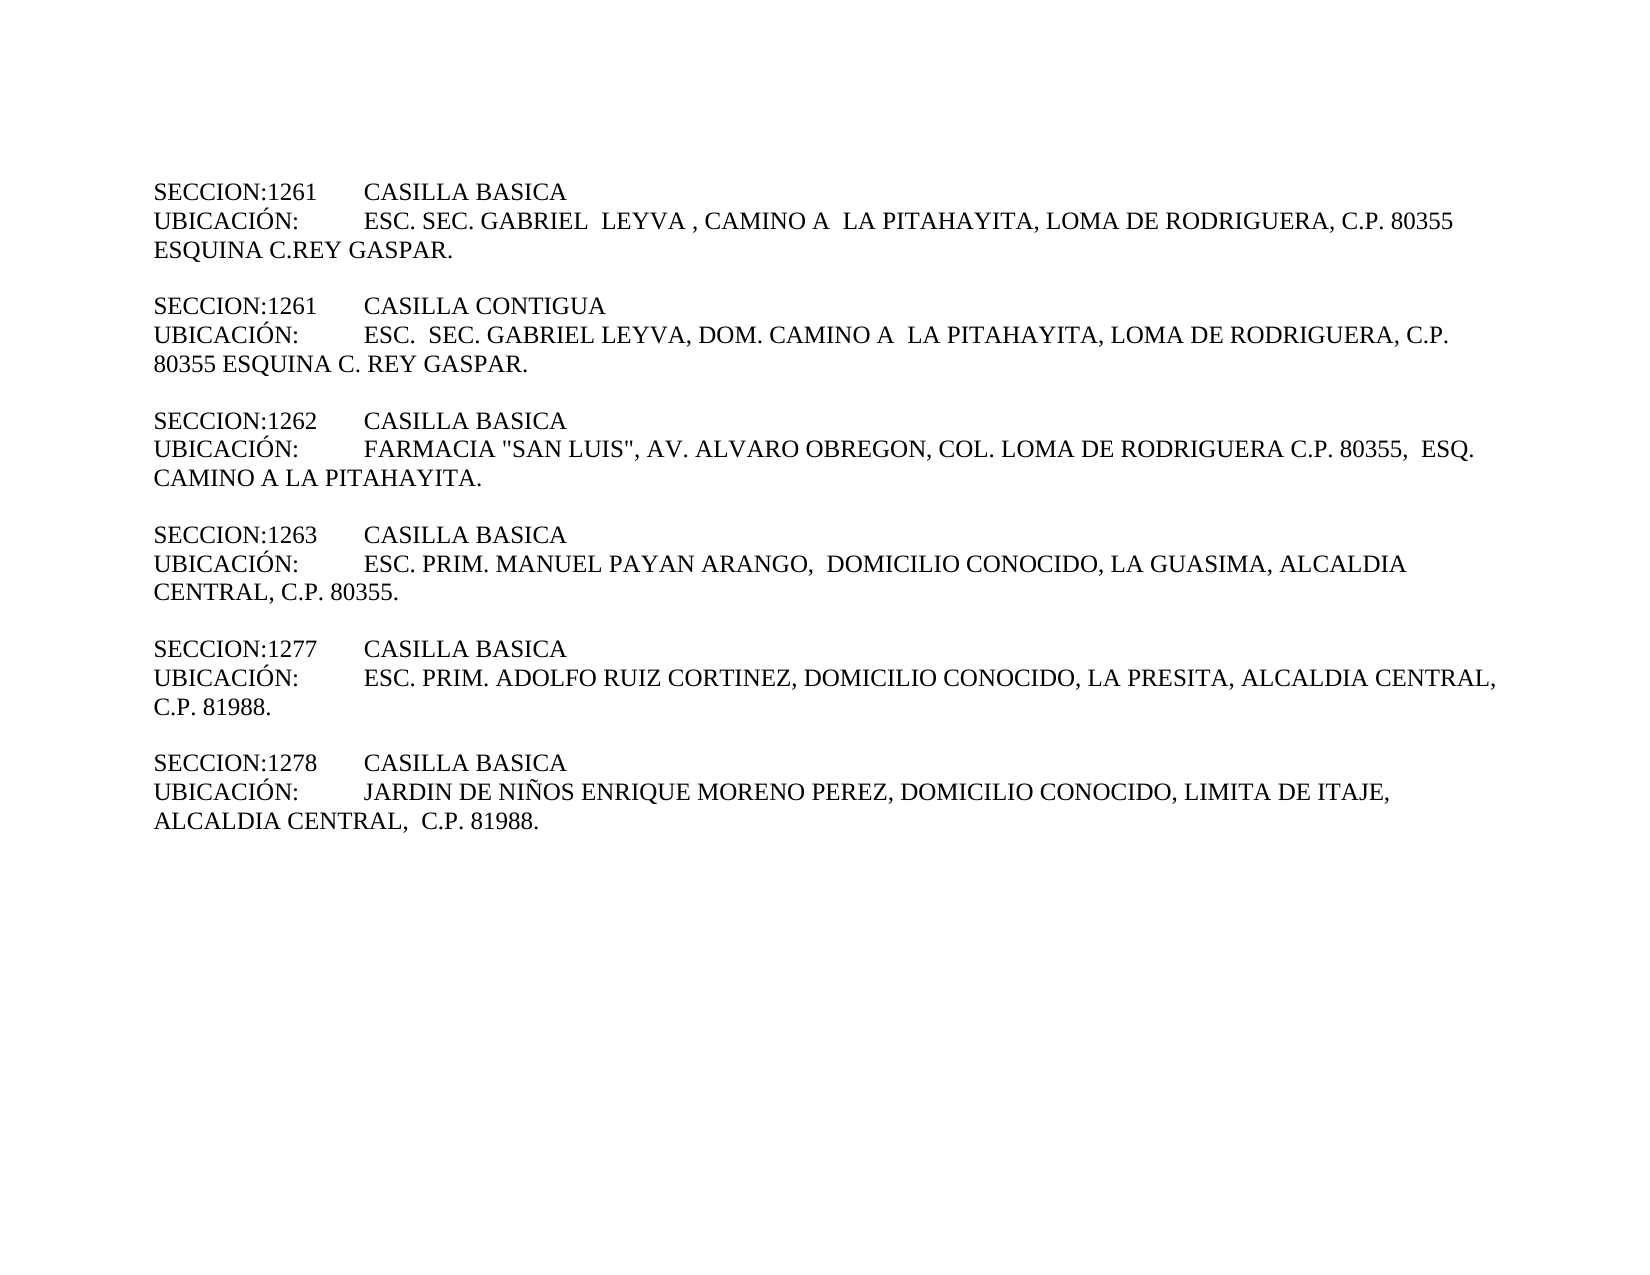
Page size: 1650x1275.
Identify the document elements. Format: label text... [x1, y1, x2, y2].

text UBICACIÓN: JARDIN DE NIÑOS ENRIQUE MORENO PEREZ, DOMICILIO CONOCIDO, LIMITA DE ITAJE, ALCALDIA CENTRAL, C.P. 81988. [153, 777, 1502, 835]
text SECCION:1261 CASILLA BASICA [153, 177, 1502, 206]
text SECCION:1262 CASILLA BASICA [153, 406, 1502, 434]
text UBICACIÓN: ESC. SEC. GABRIEL LEYVA, DOM. CAMINO A LA PITAHAYITA, LOMA DE RODRIGUERA, C.P. 80355 ESQUINA C. REY GASPAR. [153, 320, 1502, 378]
text UBICACIÓN: ESC. PRIM. ADOLFO RUIZ CORTINEZ, DOMICILIO CONOCIDO, LA PRESITA, ALCALDIA CENTRAL, C.P. 81988. [153, 663, 1502, 721]
text SECCION:1277 CASILLA BASICA [153, 634, 1502, 663]
text UBICACIÓN: ESC. SEC. GABRIEL LEYVA , CAMINO A LA PITAHAYITA, LOMA DE RODRIGUERA, C.P. 80355 ESQUINA C.REY GASPAR. [153, 206, 1502, 263]
text UBICACIÓN: FARMACIA "SAN LUIS", AV. ALVARO OBREGON, COL. LOMA DE RODRIGUERA C.P. 80355, ESQ. CAMINO A LA PITAHAYITA. [153, 434, 1502, 492]
text SECCION:1263 CASILLA BASICA [153, 520, 1502, 549]
text SECCION:1278 CASILLA BASICA [153, 748, 1502, 777]
text SECCION:1261 CASILLA CONTIGUA [153, 291, 1502, 320]
text UBICACIÓN: ESC. PRIM. MANUEL PAYAN ARANGO, DOMICILIO CONOCIDO, LA GUASIMA, ALCALDIA CENTRAL, C.P. 80355. [153, 549, 1502, 606]
